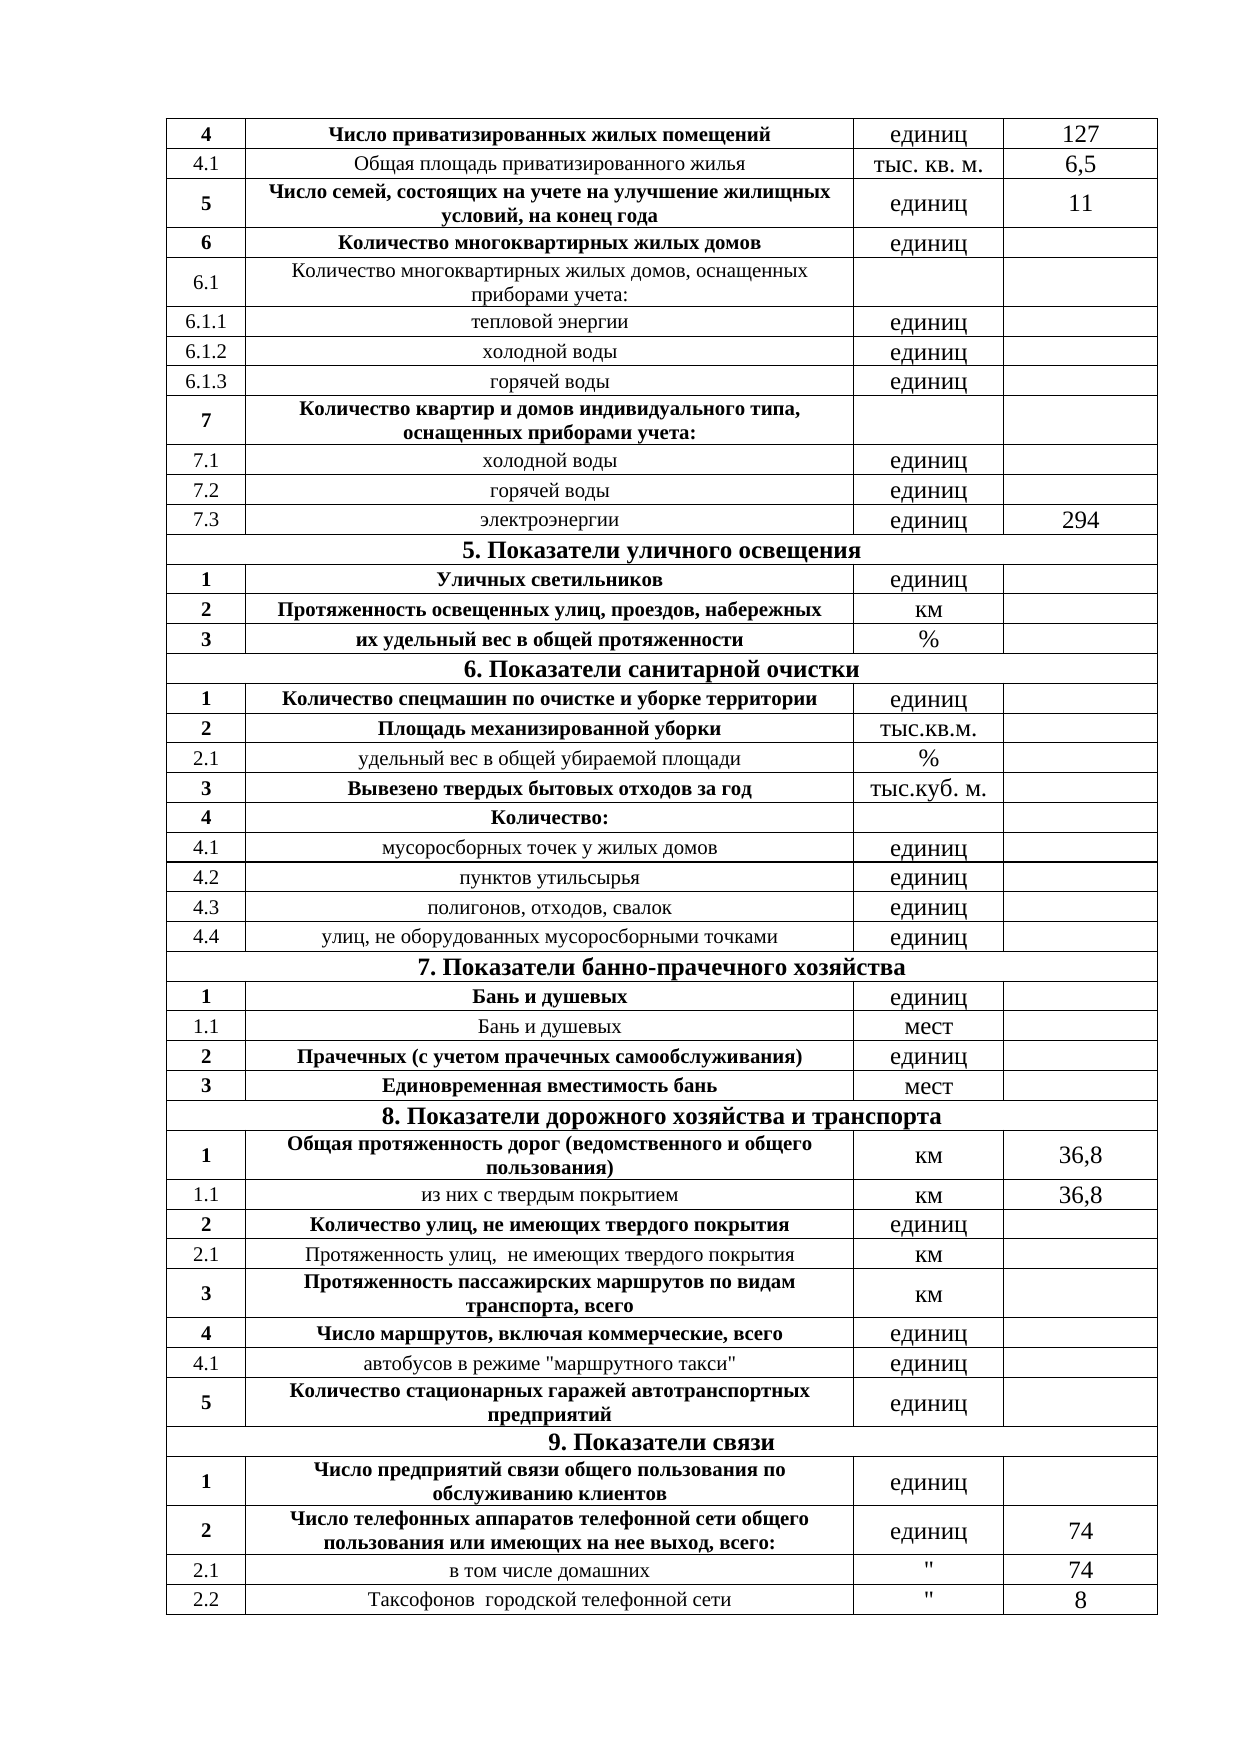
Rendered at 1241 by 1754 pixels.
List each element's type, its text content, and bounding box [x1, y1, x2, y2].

table_cell 6.1.2 [167, 337, 245, 365]
table_cell [1004, 1348, 1157, 1377]
table_cell мест [854, 1071, 1003, 1100]
table_cell Протяженность освещенных улиц, проездов, набережных [246, 594, 853, 623]
table_cell [1004, 396, 1157, 444]
table_cell единиц [854, 179, 1003, 227]
table_cell улиц, не оборудованных мусоросборными точками [246, 922, 853, 951]
table_cell пунктов утильсырья [246, 863, 853, 891]
table_cell тыс.куб. м. [854, 773, 1003, 802]
table_cell единиц [854, 475, 1003, 504]
table_cell Число телефонных аппаратов телефонной сети общего пользования или имеющих на нее выход, всего: [246, 1506, 853, 1554]
table_cell 2.2 [167, 1585, 245, 1614]
table_cell 3 [167, 1269, 245, 1317]
table_cell [1004, 565, 1157, 593]
table_cell холодной воды [246, 445, 853, 474]
table_cell 294 [1004, 505, 1157, 534]
table_cell единиц [854, 1506, 1003, 1554]
table_cell единиц [854, 833, 1003, 861]
table_cell 9. Показатели связи [167, 1427, 1157, 1456]
table_cell [1004, 445, 1157, 474]
table_cell [1004, 594, 1157, 623]
table_cell 36,8 [1004, 1180, 1157, 1208]
table_cell 2 [167, 1506, 245, 1554]
table_cell км [854, 1239, 1003, 1268]
table_cell 4.4 [167, 922, 245, 951]
table_cell 5 [167, 1378, 245, 1426]
table_cell 2 [167, 1041, 245, 1070]
table_cell [1004, 258, 1157, 306]
table_cell единиц [854, 892, 1003, 921]
table_cell Таксофонов городской телефонной сети [246, 1585, 853, 1614]
table_cell 2 [167, 594, 245, 623]
table_cell 1.1 [167, 1180, 245, 1208]
table_cell % [854, 743, 1003, 772]
table_cell Число семей, состоящих на учете на улучшение жилищных условий, на конец года [246, 179, 853, 227]
table_cell Общая протяженность дорог (ведомственного и общего пользования) [246, 1131, 853, 1179]
table_cell 2.1 [167, 1555, 245, 1584]
table_cell единиц [854, 922, 1003, 951]
table_cell 4.1 [167, 1348, 245, 1377]
table_cell [1004, 773, 1157, 802]
table_cell 2.1 [167, 1239, 245, 1268]
table_cell [1004, 228, 1157, 257]
table_cell Протяженность пассажирских маршрутов по видам транспорта, всего [246, 1269, 853, 1317]
table_cell единиц [854, 684, 1003, 712]
table_cell [1004, 624, 1157, 653]
table_cell горячей воды [246, 366, 853, 395]
table_cell 4.3 [167, 892, 245, 921]
table_cell 127 [1004, 119, 1157, 148]
table_cell 4.2 [167, 863, 245, 891]
table_cell Уличных светильников [246, 565, 853, 593]
table_cell Количество: [246, 803, 853, 832]
table_cell горячей воды [246, 475, 853, 504]
table_cell единиц [854, 307, 1003, 336]
table_cell [1004, 1269, 1157, 1317]
table_cell 3 [167, 773, 245, 802]
table_cell [1004, 1071, 1157, 1100]
table_cell единиц [854, 1348, 1003, 1377]
table_cell единиц [854, 1318, 1003, 1347]
table_cell км [854, 1269, 1003, 1317]
table_cell [1004, 1239, 1157, 1268]
table_cell [854, 258, 1003, 306]
table_cell км [854, 1180, 1003, 1208]
table_cell мусоросборных точек у жилых домов [246, 833, 853, 861]
table_cell Протяженность улиц, не имеющих твердого покрытия [246, 1239, 853, 1268]
table_cell Количество спецмашин по очистке и уборке территории [246, 684, 853, 712]
table_cell Количество квартир и домов индивидуального типа, оснащенных приборами учета: [246, 396, 853, 444]
table_cell [1004, 892, 1157, 921]
table_cell единиц [854, 1210, 1003, 1238]
table_cell [1004, 684, 1157, 712]
table_cell [854, 396, 1003, 444]
table_cell 74 [1004, 1555, 1157, 1584]
table_cell полигонов, отходов, свалок [246, 892, 853, 921]
table_cell Число предприятий связи общего пользования по обслуживанию клиентов [246, 1457, 853, 1505]
table_cell единиц [854, 337, 1003, 365]
table_cell тыс. кв. м. [854, 149, 1003, 178]
table_cell Количество стационарных гаражей автотранспортных предприятий [246, 1378, 853, 1426]
table_cell 7. Показатели банно-прачечного хозяйства [167, 952, 1157, 981]
table_cell Общая площадь приватизированного жилья [246, 149, 853, 178]
table_cell автобусов в режиме "маршрутного такси" [246, 1348, 853, 1377]
table_cell 5. Показатели уличного освещения [167, 535, 1157, 563]
table_cell электроэнергии [246, 505, 853, 534]
table_cell 7.3 [167, 505, 245, 534]
table_cell 1 [167, 982, 245, 1010]
table_cell 1 [167, 1457, 245, 1505]
table_cell Бань и душевых [246, 982, 853, 1010]
table_cell 1.1 [167, 1011, 245, 1040]
table_cell в том числе домашних [246, 1555, 853, 1584]
table_cell единиц [854, 366, 1003, 395]
table_cell 6,5 [1004, 149, 1157, 178]
table_cell 4 [167, 1318, 245, 1347]
table_cell единиц [854, 228, 1003, 257]
table_cell 3 [167, 1071, 245, 1100]
table_cell % [854, 624, 1003, 653]
table_cell " [854, 1555, 1003, 1584]
table_cell единиц [854, 119, 1003, 148]
table_cell 74 [1004, 1506, 1157, 1554]
table_cell Единовременная вместимость бань [246, 1071, 853, 1100]
table_cell [1004, 307, 1157, 336]
table_cell км [854, 1131, 1003, 1179]
table_cell 6.1 [167, 258, 245, 306]
table_cell 7 [167, 396, 245, 444]
table_cell Число приватизированных жилых помещений [246, 119, 853, 148]
table_cell [1004, 982, 1157, 1010]
table_cell 36,8 [1004, 1131, 1157, 1179]
table_cell 6. Показатели санитарной очистки [167, 654, 1157, 683]
table_cell [1004, 1210, 1157, 1238]
table_cell [1004, 833, 1157, 861]
table_cell единиц [854, 505, 1003, 534]
table_cell Количество многоквартирных жилых домов, оснащенных приборами учета: [246, 258, 853, 306]
table_cell 6 [167, 228, 245, 257]
table_cell Количество многоквартирных жилых домов [246, 228, 853, 257]
table_cell мест [854, 1011, 1003, 1040]
table_cell [1004, 1378, 1157, 1426]
table_cell [1004, 1041, 1157, 1070]
table_cell 2 [167, 714, 245, 742]
table_cell Число маршрутов, включая коммерческие, всего [246, 1318, 853, 1347]
table_cell [854, 803, 1003, 832]
table_cell 1 [167, 565, 245, 593]
table_cell тыс.кв.м. [854, 714, 1003, 742]
table_cell 3 [167, 624, 245, 653]
table_cell Прачечных (с учетом прачечных самообслуживания) [246, 1041, 853, 1070]
table_cell [1004, 366, 1157, 395]
table_cell " [854, 1585, 1003, 1614]
table_cell из них с твердым покрытием [246, 1180, 853, 1208]
table_cell единиц [854, 1041, 1003, 1070]
table_cell 11 [1004, 179, 1157, 227]
table_cell Бань и душевых [246, 1011, 853, 1040]
table_cell единиц [854, 1378, 1003, 1426]
table_cell 6.1.1 [167, 307, 245, 336]
table_cell их удельный вес в общей протяженности [246, 624, 853, 653]
table_cell единиц [854, 1457, 1003, 1505]
table_cell км [854, 594, 1003, 623]
table_cell 8. Показатели дорожного хозяйства и транспорта [167, 1101, 1157, 1129]
table_cell 6.1.3 [167, 366, 245, 395]
table_cell 4.1 [167, 833, 245, 861]
table_cell 4 [167, 803, 245, 832]
table_cell [1004, 1457, 1157, 1505]
table_cell [1004, 1318, 1157, 1347]
table_cell 4 [167, 119, 245, 148]
table_cell 2.1 [167, 743, 245, 772]
table_cell [1004, 714, 1157, 742]
table_cell 8 [1004, 1585, 1157, 1614]
table_cell 7.1 [167, 445, 245, 474]
table_cell единиц [854, 863, 1003, 891]
table_cell Площадь механизированной уборки [246, 714, 853, 742]
table_cell [1004, 863, 1157, 891]
table_cell удельный вес в общей убираемой площади [246, 743, 853, 772]
table_cell единиц [854, 565, 1003, 593]
table_cell Вывезено твердых бытовых отходов за год [246, 773, 853, 802]
table_cell 7.2 [167, 475, 245, 504]
table_cell единиц [854, 445, 1003, 474]
table_cell [1004, 1011, 1157, 1040]
table_cell холодной воды [246, 337, 853, 365]
table_cell [1004, 475, 1157, 504]
table_cell тепловой энергии [246, 307, 853, 336]
table_cell [1004, 743, 1157, 772]
table_cell [1004, 803, 1157, 832]
table_cell единиц [854, 982, 1003, 1010]
table_cell 1 [167, 1131, 245, 1179]
table_cell 1 [167, 684, 245, 712]
table_cell Количество улиц, не имеющих твердого покрытия [246, 1210, 853, 1238]
table_cell 2 [167, 1210, 245, 1238]
table_cell 4.1 [167, 149, 245, 178]
table_cell 5 [167, 179, 245, 227]
table_cell [1004, 922, 1157, 951]
table_cell [1004, 337, 1157, 365]
